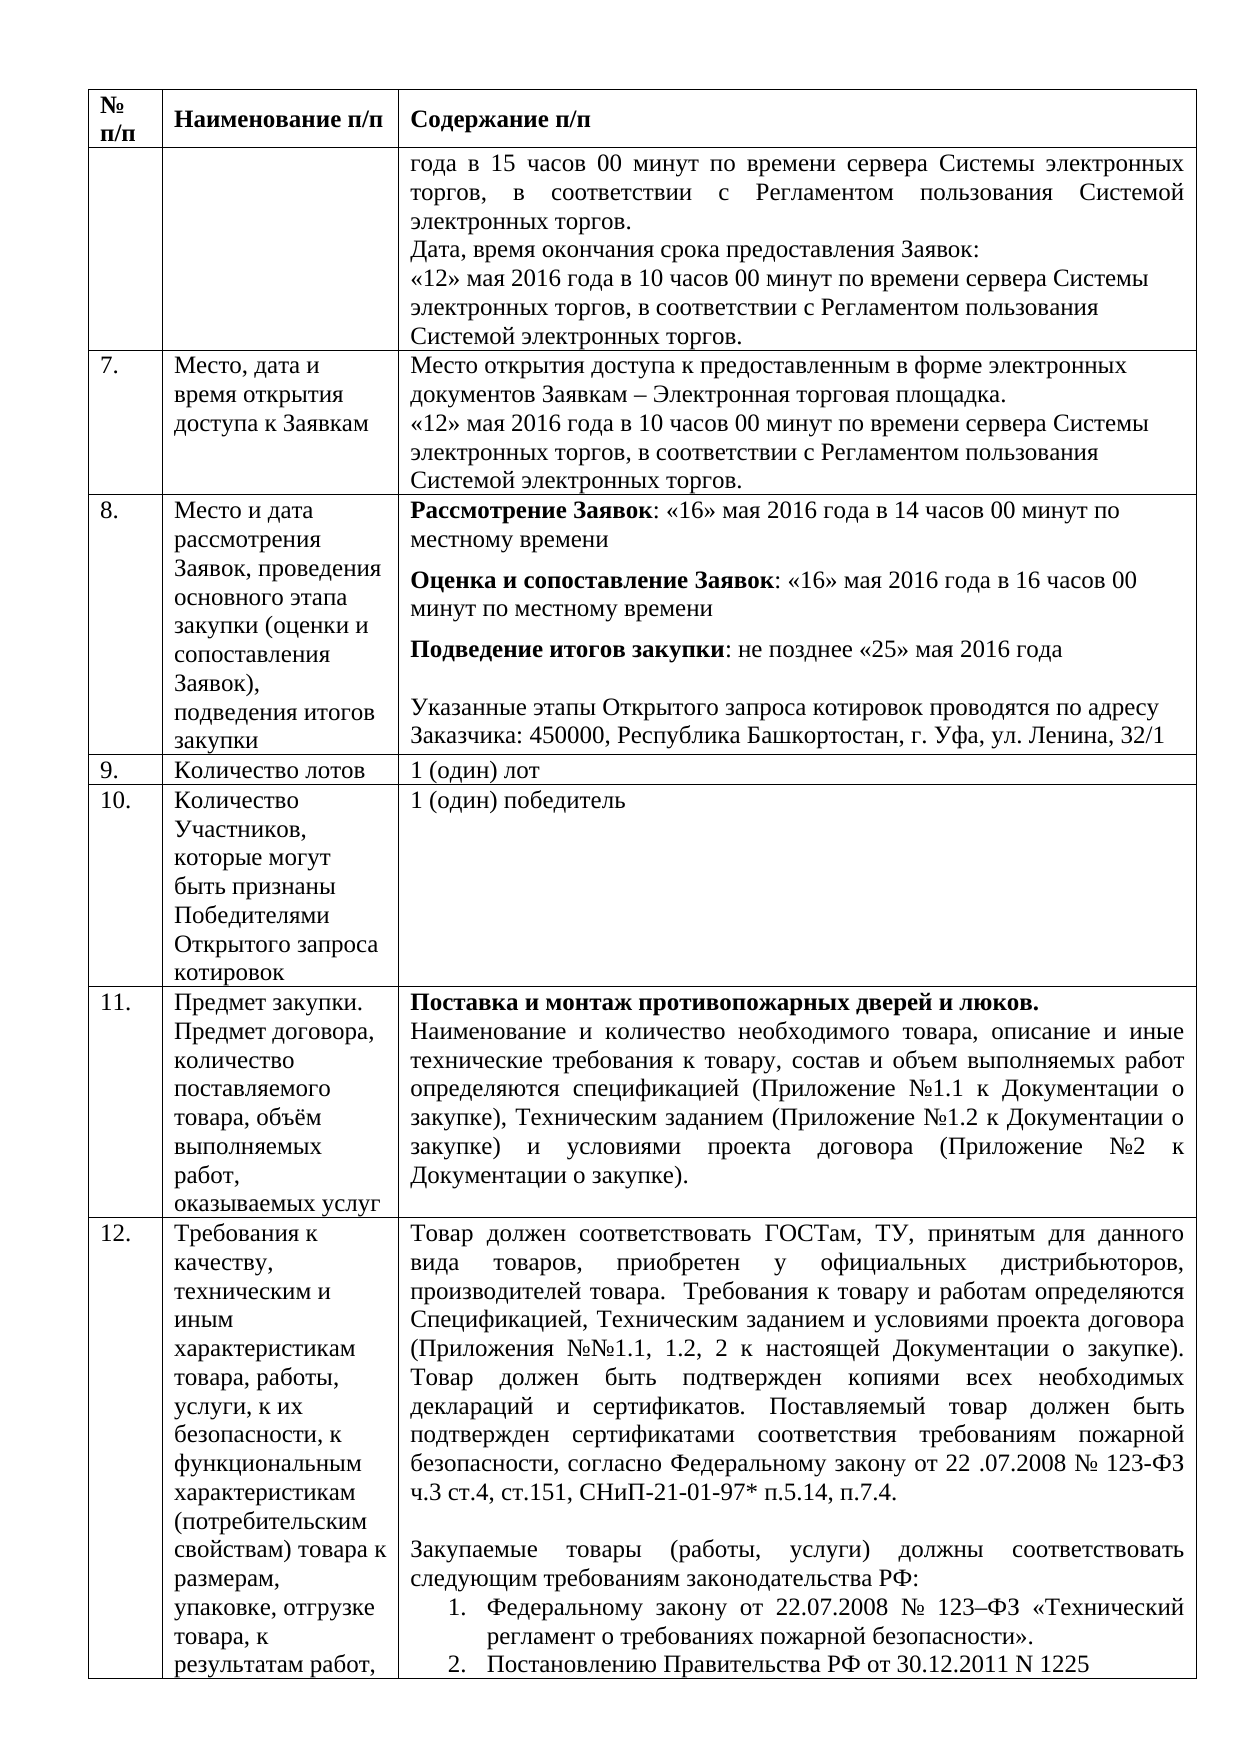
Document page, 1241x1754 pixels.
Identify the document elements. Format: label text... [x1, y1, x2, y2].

table_cell Место и дата рассмотрения Заявок, проведения основного этапа закупки (оценки и сопоставления Заявок), подведения итогов закупки [163, 495, 398, 754]
table_header Содержание п/п [399, 90, 1196, 147]
table_cell [89, 755, 162, 784]
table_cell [163, 148, 398, 349]
table_cell 1 (один) лот [399, 755, 1196, 784]
table_cell [89, 351, 162, 494]
table_cell 1 (один) победитель [399, 785, 1196, 986]
table_cell [89, 148, 162, 349]
table_cell [89, 987, 162, 1217]
table_cell [89, 785, 162, 986]
table_cell [89, 495, 162, 754]
table_cell Количество лотов [163, 755, 398, 784]
table_cell Поставка и монтаж противопожарных дверей и люков. Наименование и количество необходимого товара, описание и иные технические требования к товару, состав и объем выполняемых работ определяются спецификацией (Приложение №1.1 к Документации о закупке), Техническим заданием (Приложение №1.2 к Документации о закупке) и условиями проекта договора (Приложение №2 к Документации о закупке). [399, 987, 1196, 1217]
table_header Наименование п/п [163, 90, 398, 147]
table_cell Количество Участников, которые могут быть признаны Победителями Открытого запроса котировок [163, 785, 398, 986]
table_cell Предмет закупки. Предмет договора, количество поставляемого товара, объём выполняемых работ, оказываемых услуг [163, 987, 398, 1217]
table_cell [399, 1218, 1196, 1678]
table_cell Место, дата и время открытия доступа к Заявкам [163, 351, 398, 494]
table_cell [89, 1218, 162, 1678]
table_header № п/п [89, 90, 162, 147]
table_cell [399, 148, 1196, 349]
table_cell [163, 1218, 398, 1678]
table_cell Место открытия доступа к предоставленным в форме электронных документов Заявкам – Электронная торговая площадка. «12» мая 2016 года в 10 часов 00 минут по времени сервера Системы электронных торгов, в соответствии с Регламентом пользования Системой электронных торгов. [399, 351, 1196, 494]
table_cell Рассмотрение Заявок: «16» мая 2016 года в 14 часов 00 минут по местному времени Оценка и сопоставление Заявок: «16» мая 2016 года в 16 часов 00 минут по местному времени Подведение итогов закупки: не позднее «25» мая 2016 года Указанные этапы Открытого запроса котировок проводятся по адресу Заказчика: 450000, Республика Башкортостан, г. Уфа, ул. Ленина, 32/1 [399, 495, 1196, 754]
